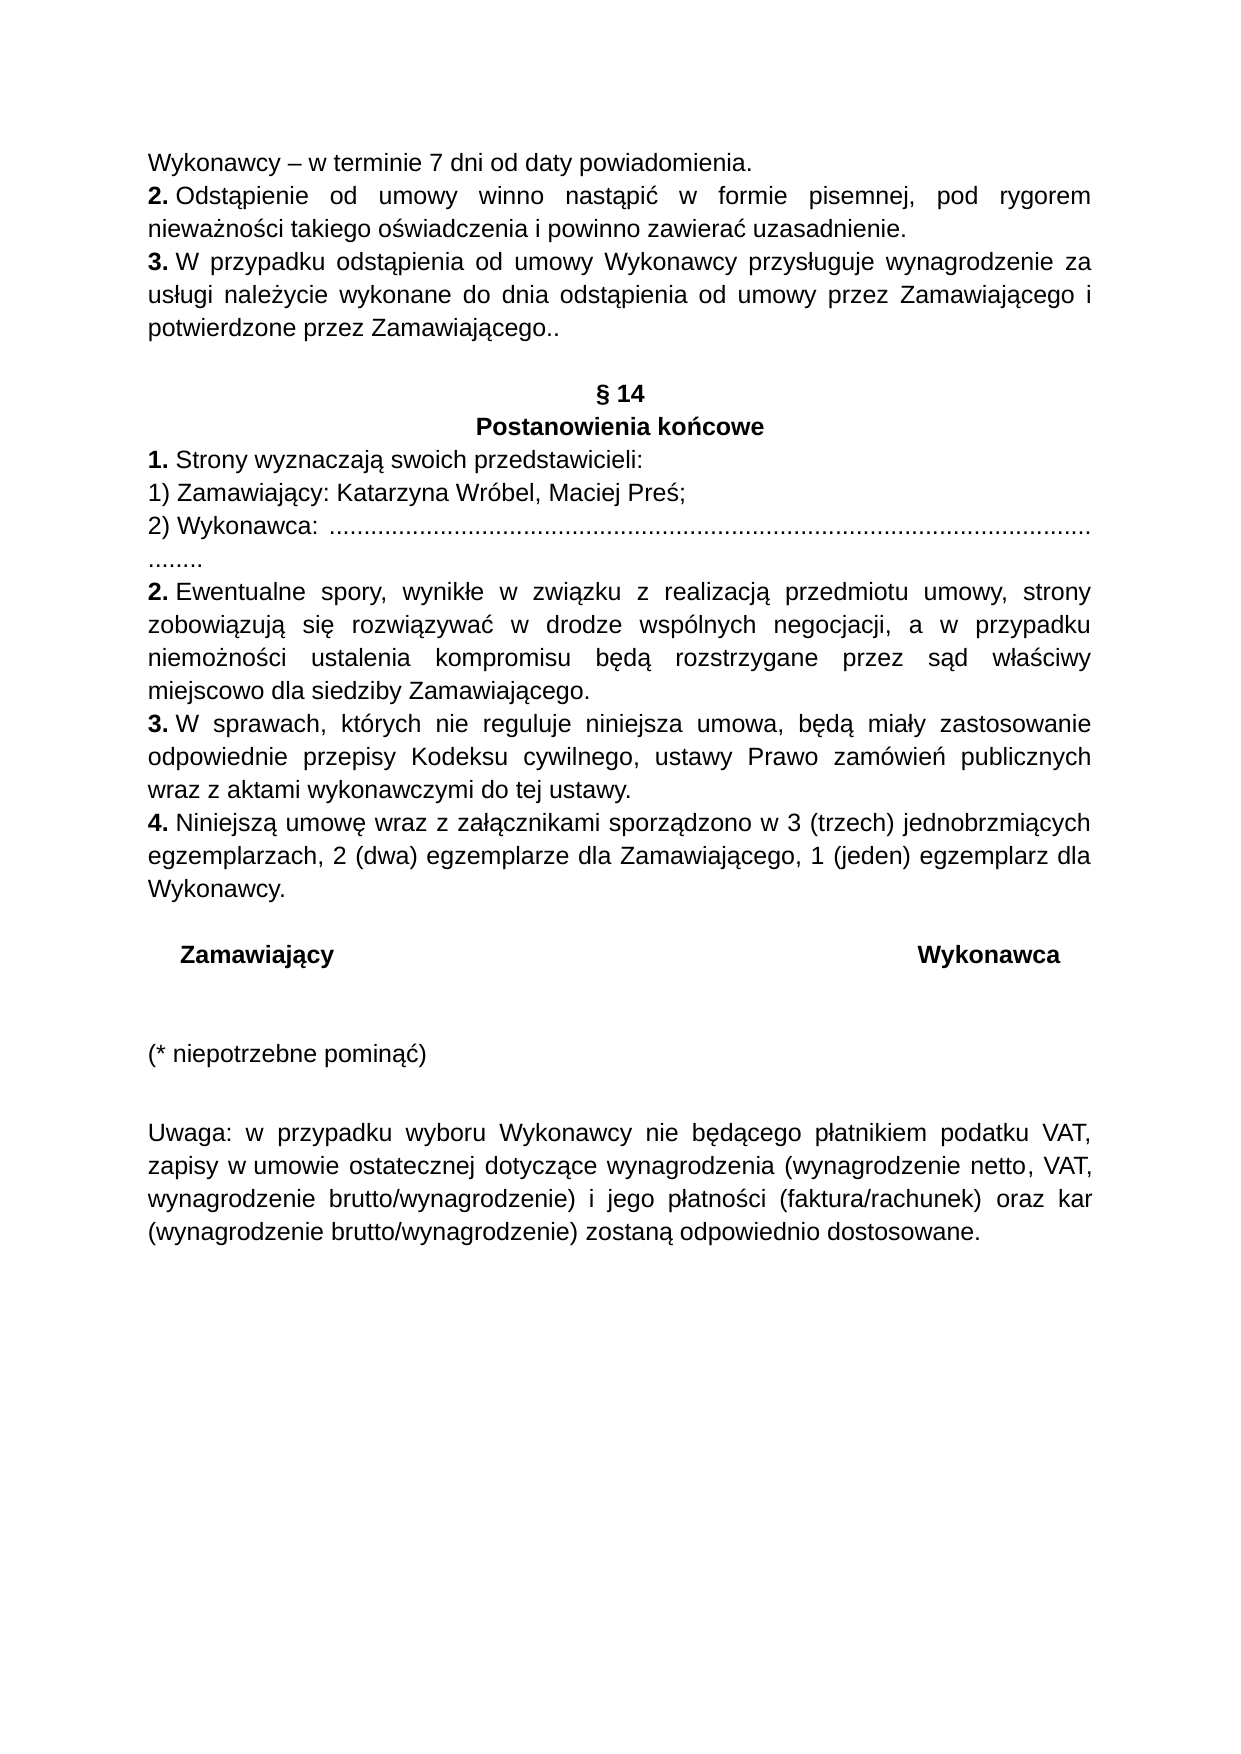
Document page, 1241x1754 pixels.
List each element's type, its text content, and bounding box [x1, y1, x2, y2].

text 2. Ewentualne spory, wynikłe w związku z realizacją przedmiotu umowy, strony zobowiązują się rozwiązywać w drodze wspólnych negocjacji, a w przypadku niemożności ustalenia kompromisu będą rozstrzygane przez sąd właściwy miejscowo dla siedziby Zamawiającego. [148, 577, 1093, 705]
text 3. W sprawach, których nie reguluje niniejsza umowa, będą miały zastosowanie odpowiednie przepisy Kodeksu cywilnego, ustawy Prawo zamówień publicznych wraz z aktami wykonawczymi do tej ustawy. [148, 709, 1093, 804]
text Postanowienia końcowe [148, 412, 1093, 441]
text 1) Zamawiający: Katarzyna Wróbel, Maciej Preś; [148, 478, 1093, 507]
text Uwaga: w przypadku wyboru Wykonawcy nie będącego płatnikiem podatku VAT, zapisy w umowie ostatecznej dotyczące wynagrodzenia (wynagrodzenie netto, VAT, wynagrodzenie brutto/wynagrodzenie) i jego płatności (faktura/rachunek) oraz kar (wynagrodzenie brutto/wynagrodzenie) zostaną odpowiednio dostosowane. [148, 1118, 1093, 1246]
text 2) Wykonawca: ...................................................................................................................... [148, 511, 1093, 573]
text 4. Niniejszą umowę wraz z załącznikami sporządzono w 3 (trzech) jednobrzmiących egzemplarzach, 2 (dwa) egzemplarze dla Zamawiającego, 1 (jeden) egzemplarz dla Wykonawcy. [148, 808, 1093, 903]
text § 14 [148, 379, 1093, 407]
text Zamawiający Wykonawca [148, 940, 1093, 969]
text (* niepotrzebne pominąć) [148, 1039, 1093, 1068]
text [148, 148, 1093, 176]
text 1. Strony wyznaczają swoich przedstawicieli: [148, 445, 1093, 473]
text 3. W przypadku odstąpienia od umowy Wykonawcy przysługuje wynagrodzenie za usługi należycie wykonane do dnia odstąpienia od umowy przez Zamawiającego i potwierdzone przez Zamawiającego.. [148, 247, 1093, 341]
text 2. Odstąpienie od umowy winno nastąpić w formie pisemnej, pod rygorem nieważności takiego oświadczenia i powinno zawierać uzasadnienie. [148, 181, 1093, 242]
